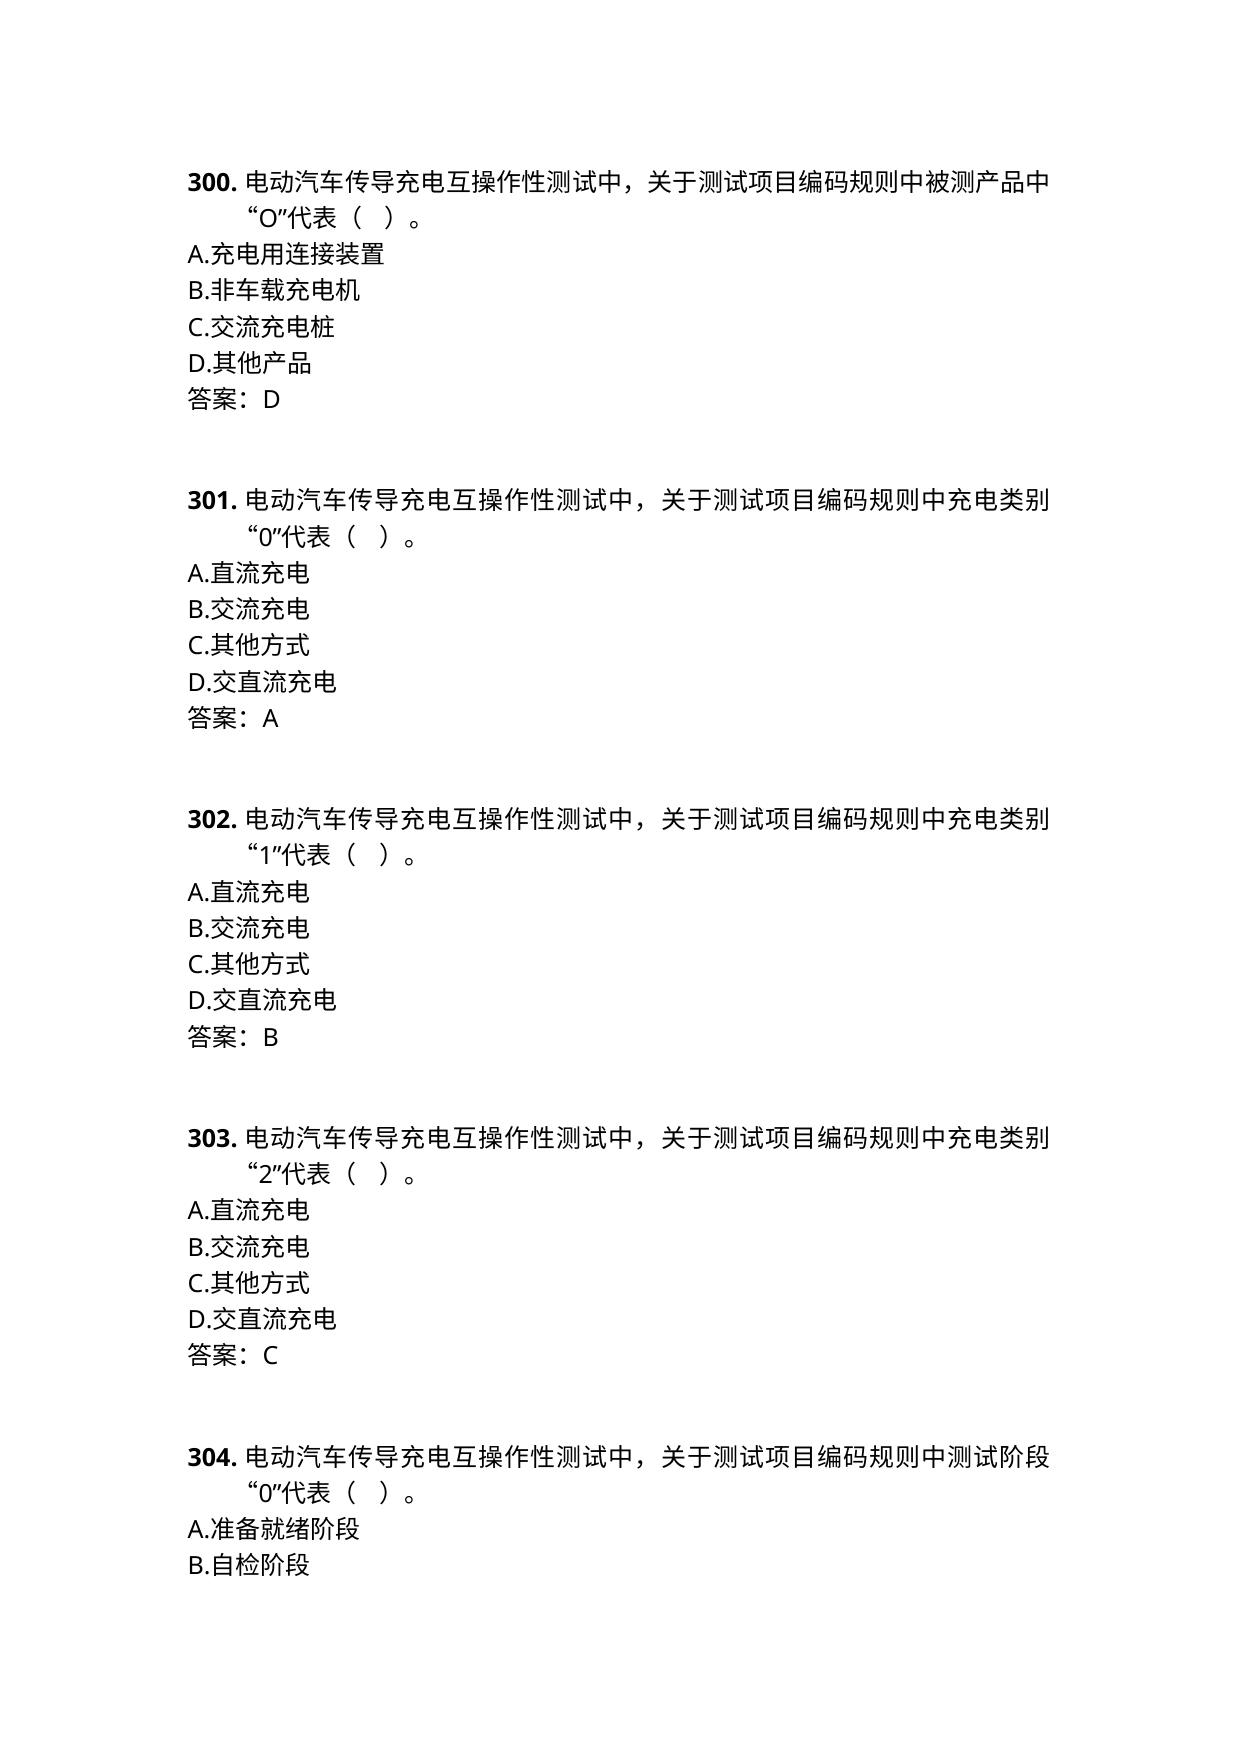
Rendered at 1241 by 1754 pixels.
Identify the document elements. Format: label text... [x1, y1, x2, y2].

list 电动汽车传导充电互操作性测试中，关于测试项目编码规则中充电类别“1”代表（ ）。 [187, 799, 1053, 872]
text D.其他产品 [187, 343, 1053, 379]
list 电动汽车传导充电互操作性测试中，关于测试项目编码规则中充电类别“2”代表（ ）。 [187, 1118, 1053, 1191]
text A.直流充电 [187, 1191, 1053, 1227]
text D.交直流充电 [187, 1299, 1053, 1336]
text 答案：A [187, 698, 1053, 734]
text A.直流充电 [187, 872, 1053, 908]
text B.自检阶段 [187, 1546, 1053, 1582]
text 答案：C [187, 1336, 1053, 1372]
text D.交直流充电 [187, 662, 1053, 698]
list 电动汽车传导充电互操作性测试中，关于测试项目编码规则中测试阶段“0”代表（ ）。 [187, 1437, 1053, 1509]
text 答案：D [187, 379, 1053, 416]
text A.准备就绪阶段 [187, 1509, 1053, 1546]
text D.交直流充电 [187, 981, 1053, 1017]
text B.交流充电 [187, 1227, 1053, 1263]
text C.其他方式 [187, 1263, 1053, 1299]
text C.其他方式 [187, 944, 1053, 981]
text B.交流充电 [187, 908, 1053, 944]
text C.交流充电桩 [187, 307, 1053, 343]
text 答案：B [187, 1017, 1053, 1053]
list 电动汽车传导充电互操作性测试中，关于测试项目编码规则中充电类别“0”代表（ ）。 [187, 481, 1053, 553]
text A.充电用连接装置 [187, 234, 1053, 271]
text A.直流充电 [187, 553, 1053, 589]
text C.其他方式 [187, 626, 1053, 662]
text B.交流充电 [187, 589, 1053, 626]
list 电动汽车传导充电互操作性测试中，关于测试项目编码规则中被测产品中“O”代表（ ）。 [187, 162, 1053, 234]
text B.非车载充电机 [187, 271, 1053, 307]
